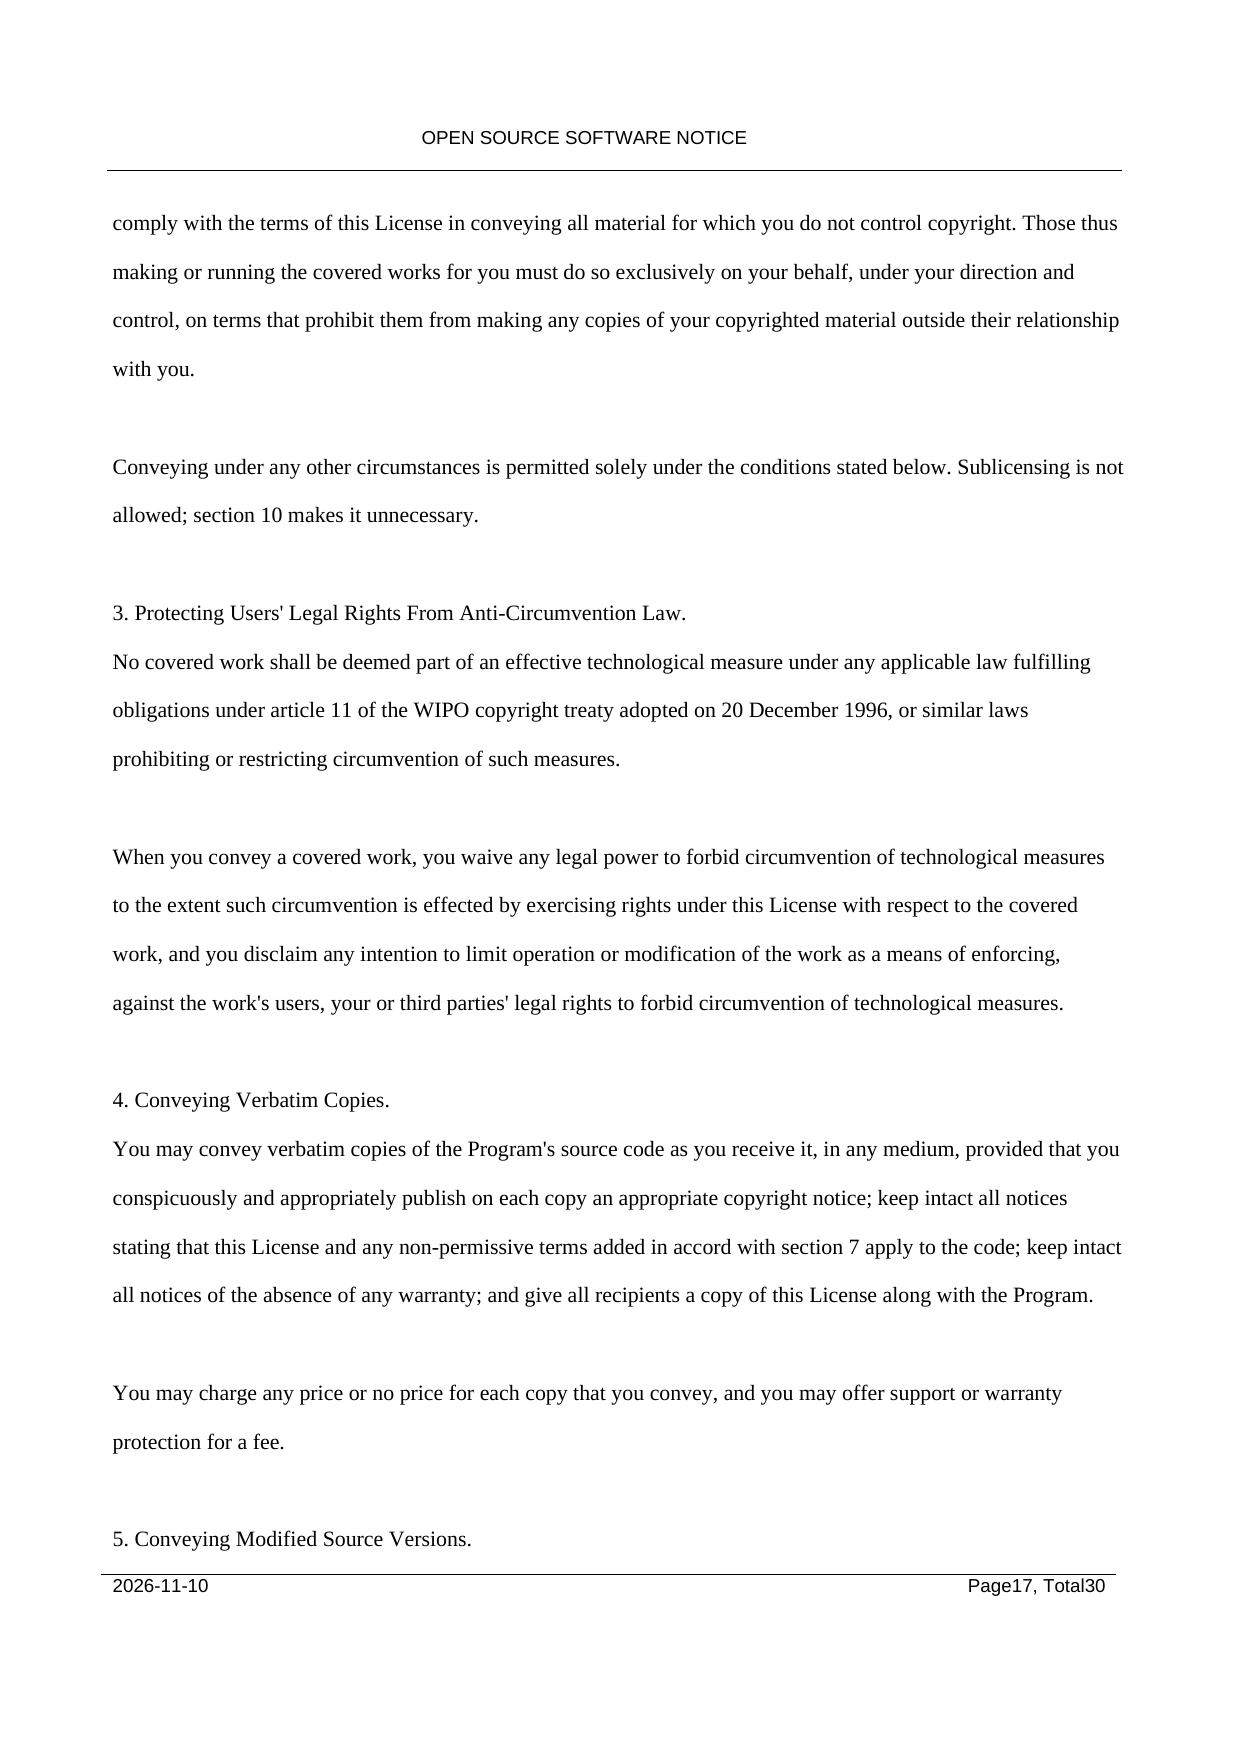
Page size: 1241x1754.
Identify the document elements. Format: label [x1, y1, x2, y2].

text [112, 206, 1128, 1555]
